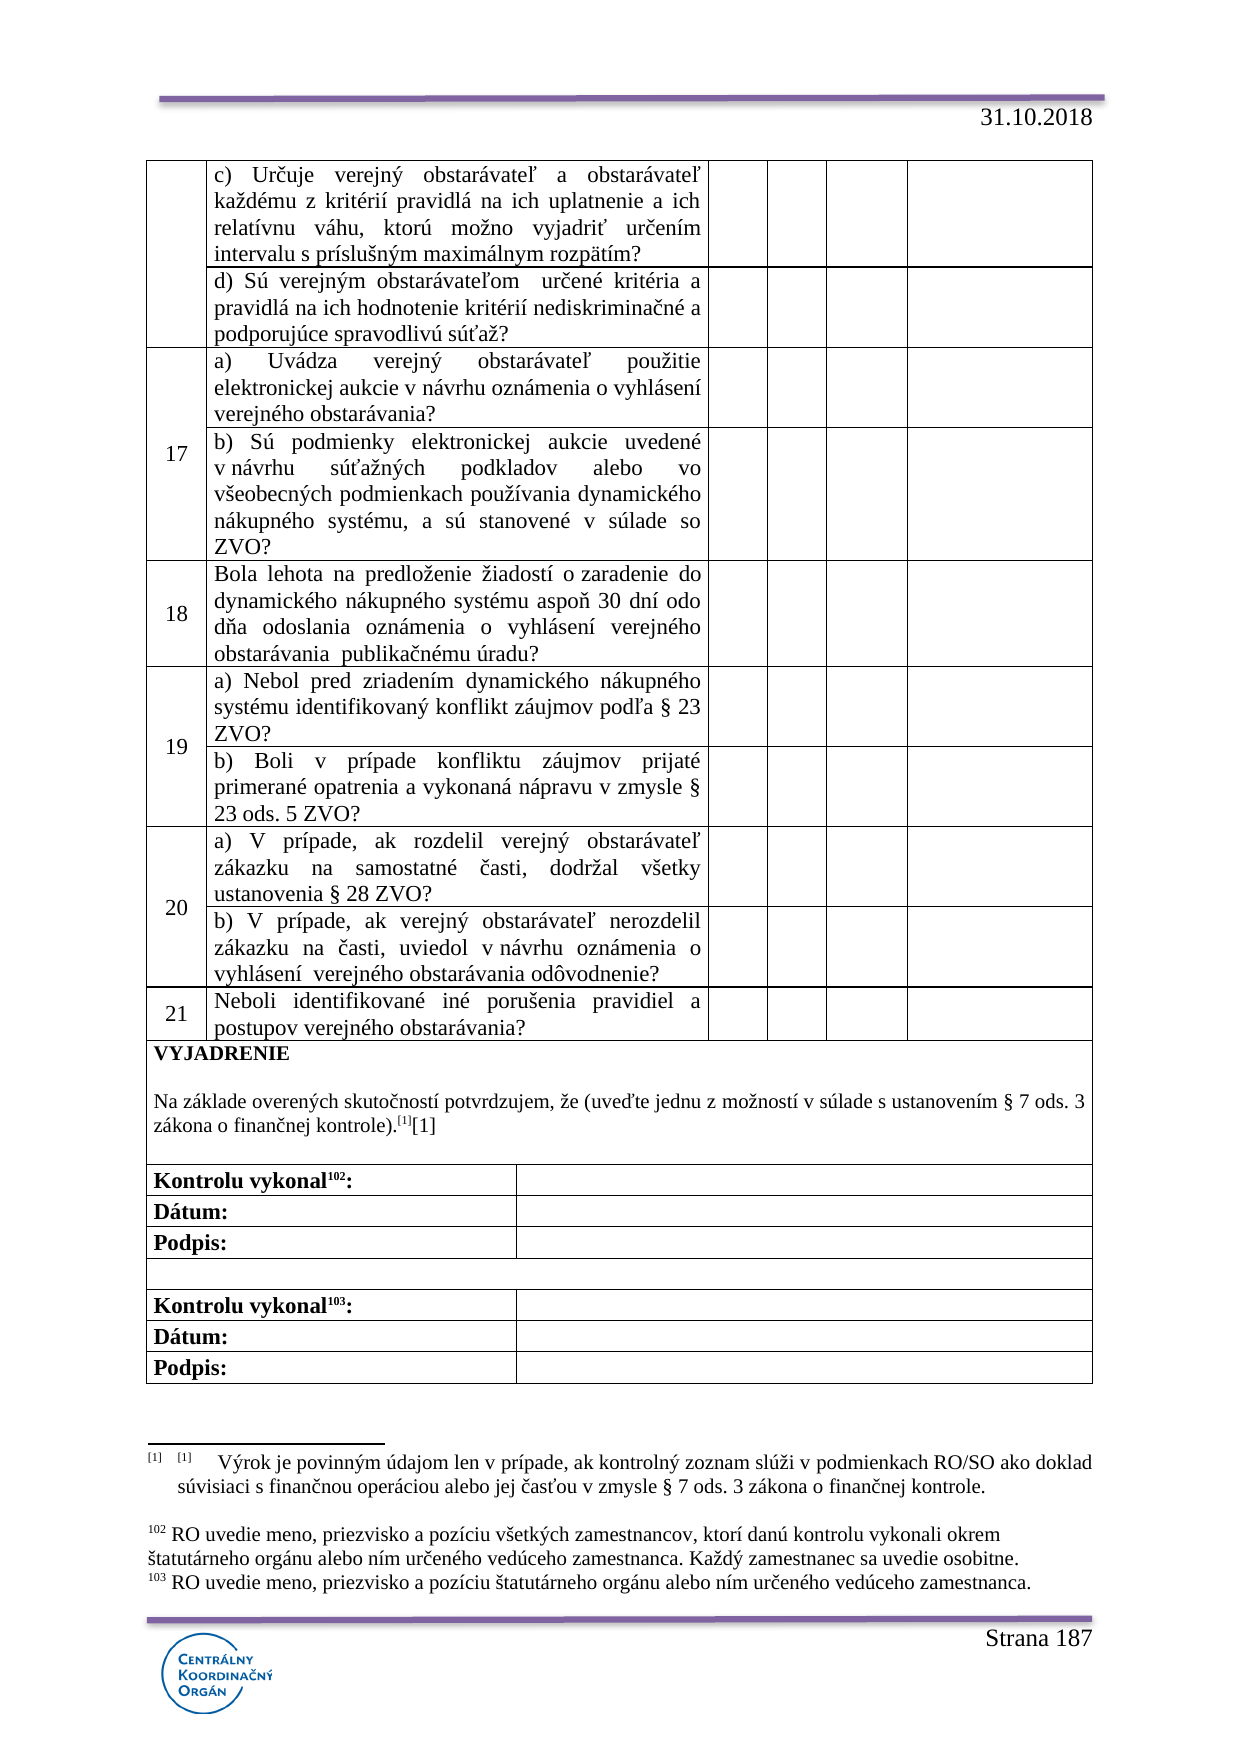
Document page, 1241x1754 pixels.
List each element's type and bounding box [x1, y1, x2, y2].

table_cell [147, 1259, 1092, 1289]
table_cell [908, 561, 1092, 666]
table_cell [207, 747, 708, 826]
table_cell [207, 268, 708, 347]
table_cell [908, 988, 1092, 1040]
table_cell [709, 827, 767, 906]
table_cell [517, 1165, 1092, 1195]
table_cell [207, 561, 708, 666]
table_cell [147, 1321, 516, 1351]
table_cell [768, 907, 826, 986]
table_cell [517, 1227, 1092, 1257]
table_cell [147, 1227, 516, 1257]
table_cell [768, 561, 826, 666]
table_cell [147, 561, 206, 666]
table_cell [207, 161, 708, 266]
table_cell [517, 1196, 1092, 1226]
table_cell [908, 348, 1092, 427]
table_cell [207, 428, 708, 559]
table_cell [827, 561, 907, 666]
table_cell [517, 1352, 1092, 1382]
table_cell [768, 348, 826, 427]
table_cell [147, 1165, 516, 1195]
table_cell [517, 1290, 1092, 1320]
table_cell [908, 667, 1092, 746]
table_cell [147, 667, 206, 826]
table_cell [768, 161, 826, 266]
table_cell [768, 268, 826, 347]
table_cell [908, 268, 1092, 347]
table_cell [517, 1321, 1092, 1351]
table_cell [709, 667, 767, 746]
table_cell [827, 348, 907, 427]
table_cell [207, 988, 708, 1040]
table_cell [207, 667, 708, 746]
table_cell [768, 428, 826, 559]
picture [159, 1631, 272, 1713]
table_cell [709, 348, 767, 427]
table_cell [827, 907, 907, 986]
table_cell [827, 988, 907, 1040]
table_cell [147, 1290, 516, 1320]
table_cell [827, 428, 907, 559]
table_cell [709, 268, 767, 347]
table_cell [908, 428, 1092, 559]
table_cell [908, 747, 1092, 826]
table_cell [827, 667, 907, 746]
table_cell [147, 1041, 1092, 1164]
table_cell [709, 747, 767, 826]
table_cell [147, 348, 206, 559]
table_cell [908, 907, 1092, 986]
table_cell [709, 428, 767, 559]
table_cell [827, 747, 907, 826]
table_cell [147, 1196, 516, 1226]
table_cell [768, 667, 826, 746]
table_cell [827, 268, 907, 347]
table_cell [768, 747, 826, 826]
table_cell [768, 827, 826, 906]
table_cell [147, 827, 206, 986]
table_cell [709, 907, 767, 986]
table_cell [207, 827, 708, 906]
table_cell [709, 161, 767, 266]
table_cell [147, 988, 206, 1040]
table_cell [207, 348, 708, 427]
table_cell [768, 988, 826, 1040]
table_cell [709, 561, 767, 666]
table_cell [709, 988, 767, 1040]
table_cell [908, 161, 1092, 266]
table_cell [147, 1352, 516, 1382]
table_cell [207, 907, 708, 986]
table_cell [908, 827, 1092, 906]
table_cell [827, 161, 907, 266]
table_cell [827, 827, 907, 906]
